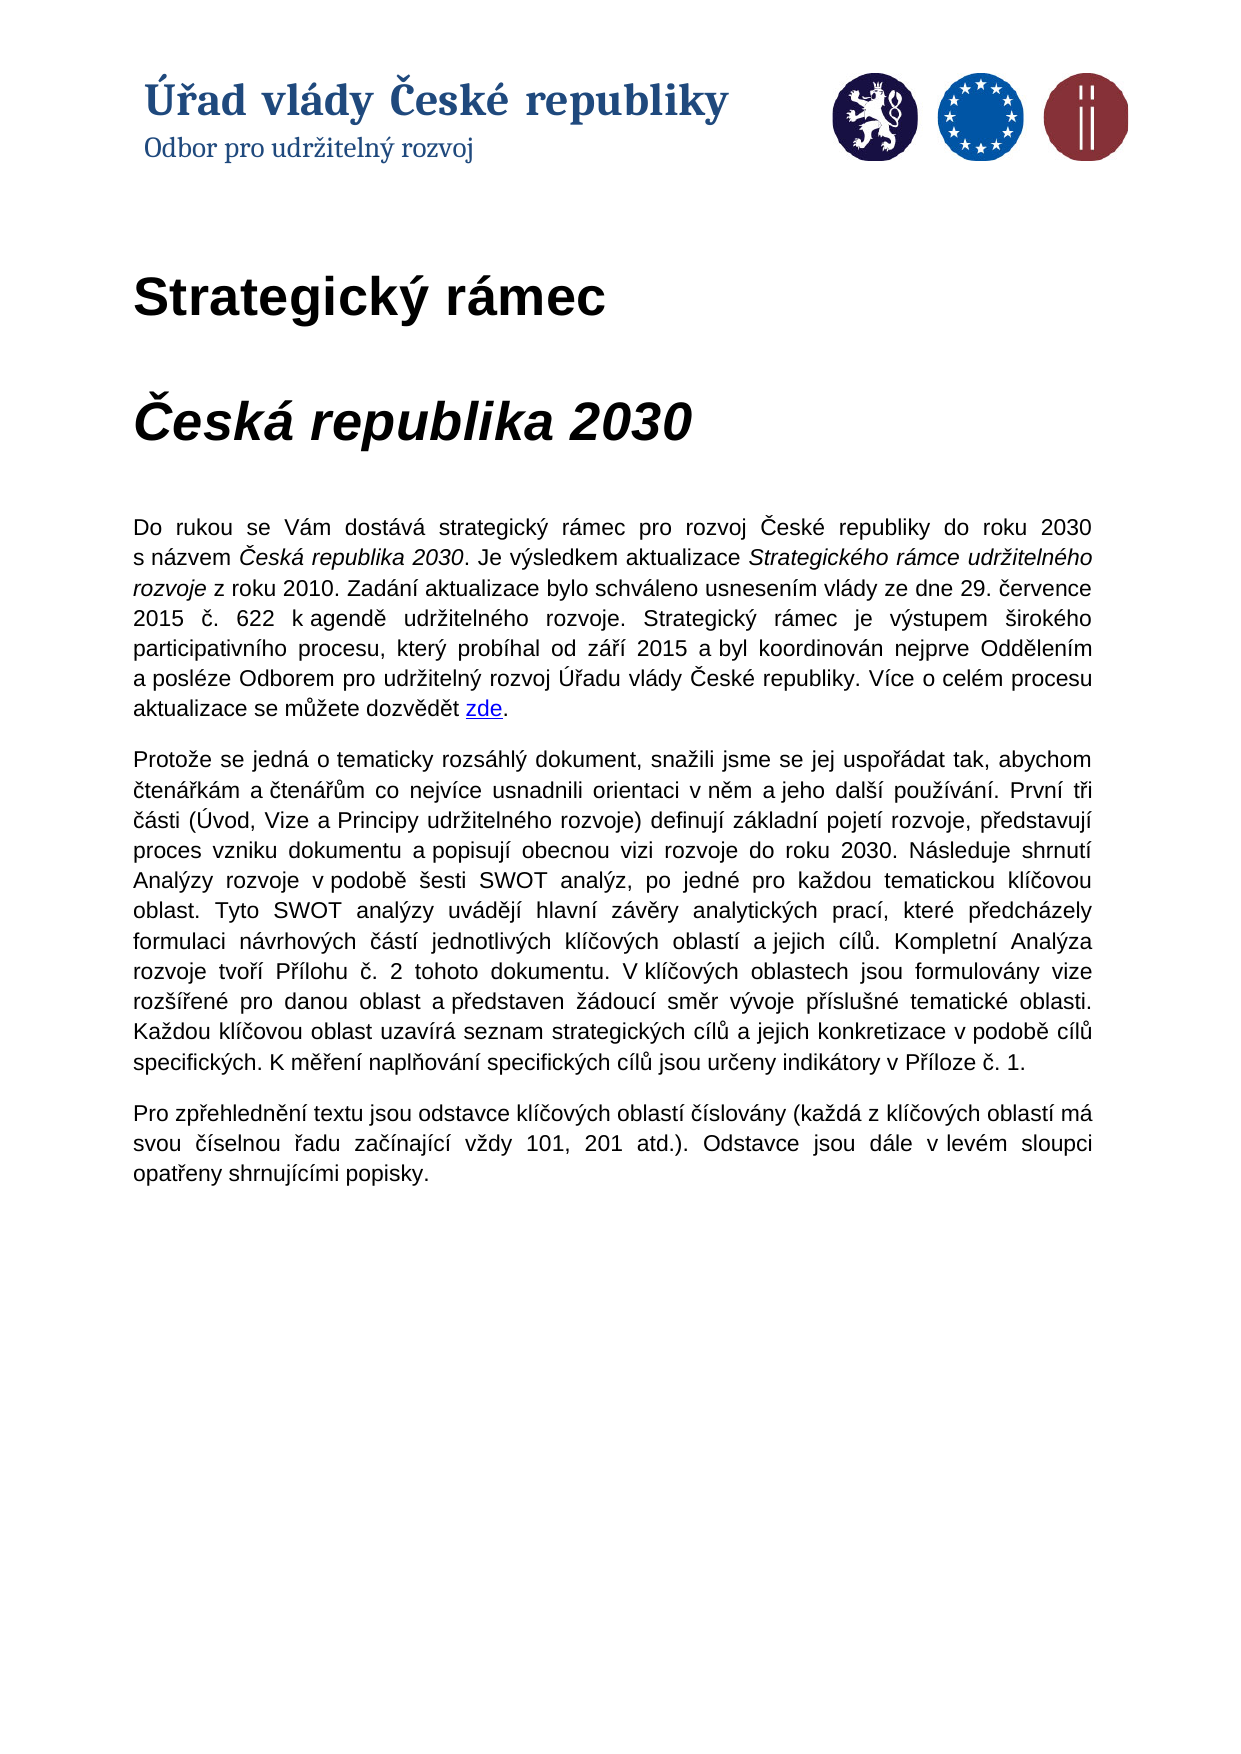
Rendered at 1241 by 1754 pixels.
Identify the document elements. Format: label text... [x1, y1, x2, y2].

text Do rukou se Vám dostává strategický rámec pro rozvoj České republiky do roku 2030 s názvem Česká republika 2030. Je výsledkem aktualizace Strategického rámce udržitelného rozvoje z roku 2010. Zadání aktualizace bylo schváleno usnesením vlády ze dne 29. července 2015 č. 622 k agendě udržitelného rozvoje. Strategický rámec je výstupem širokého participativního procesu, který probíhal od září 2015 a byl koordinován nejprve Oddělením a posléze Odborem pro udržitelný rozvoj Úřadu vlády České republiky. Více o celém procesu aktualizace se můžete dozvědět zde. [133, 514, 1093, 722]
title Česká republika 2030 [133, 389, 1093, 452]
title Strategický rámec [133, 265, 1093, 327]
text Protože se jedná o tematicky rozsáhlý dokument, snažili jsme se jej uspořádat tak, abychom čtenářkám a čtenářům co nejvíce usnadnili orientaci v něm a jeho další používání. První tři části (Úvod, Vize a Principy udržitelného rozvoje) definují základní pojetí rozvoje, představují proces vzniku dokumentu a popisují obecnou vizi rozvoje do roku 2030. Následuje shrnutí Analýzy rozvoje v podobě šesti SWOT analýz, po jedné pro každou tematickou klíčovou oblast. Tyto SWOT analýzy uvádějí hlavní závěry analytických prací, které předcházely formulaci návrhových částí jednotlivých klíčových oblastí a jejich cílů. Kompletní Analýza rozvoje tvoří Přílohu č. 2 tohoto dokumentu. V klíčových oblastech jsou formulovány vize rozšířené pro danou oblast a představen žádoucí směr vývoje příslušné tematické oblasti. Každou klíčovou oblast uzavírá seznam strategických cílů a jejich konkretizace v podobě cílů specifických. K měření naplňování specifických cílů jsou určeny indikátory v Příloze č. 1. [133, 746, 1093, 1075]
picture [832, 73, 1129, 161]
text Pro zpřehlednění textu jsou odstavce klíčových oblastí číslovány (každá z klíčových oblastí má svou číselnou řadu začínající vždy 101, 201 atd.). Odstavce jsou dále v levém sloupci opatřeny shrnujícími popisky. [133, 1099, 1093, 1186]
